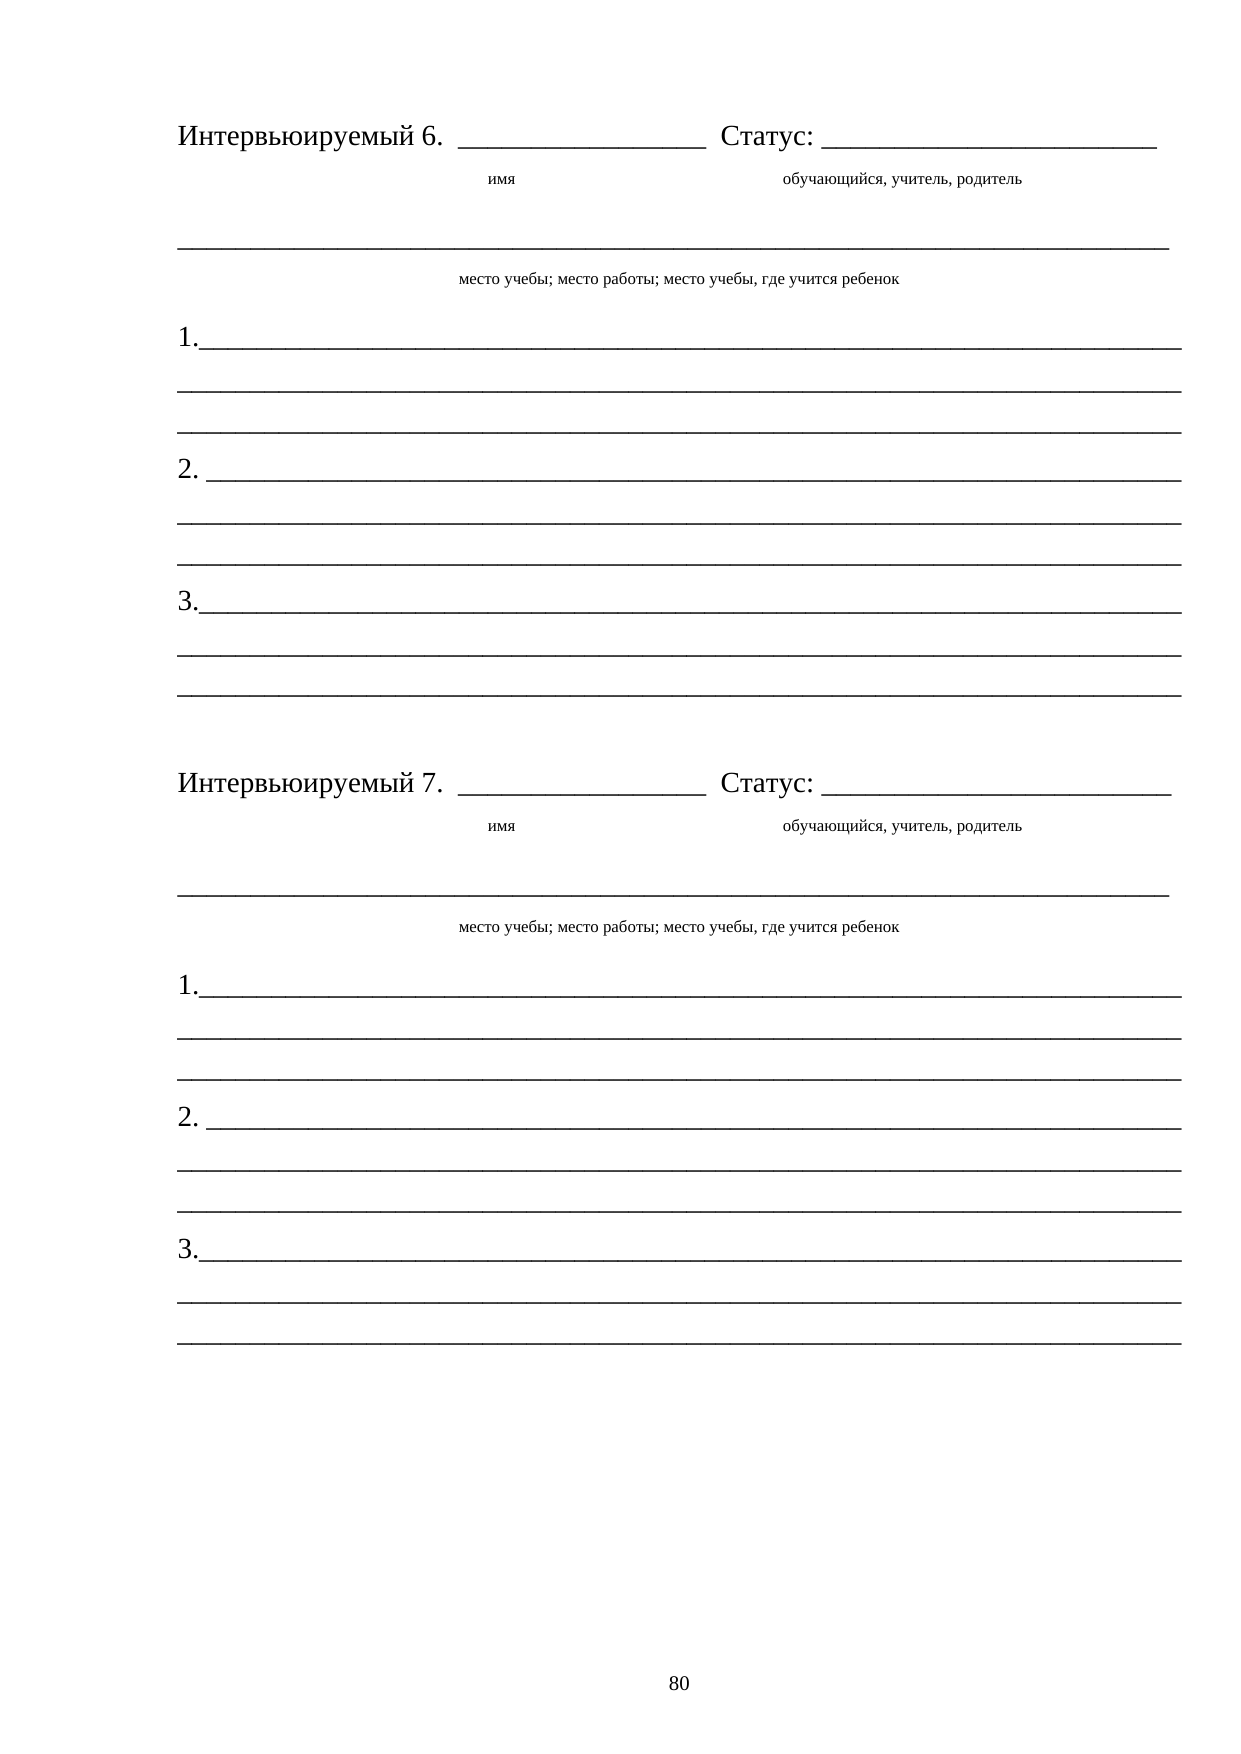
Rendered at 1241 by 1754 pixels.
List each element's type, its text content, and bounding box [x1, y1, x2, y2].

text место учебы; место работы; место учебы, где учится ребенок [177, 917, 1181, 950]
text 3. [177, 583, 1181, 617]
text 2. [177, 451, 1181, 485]
text ____________________________________________________________________ [177, 219, 1181, 252]
text имя обучающийся, учитель, родитель [266, 168, 1181, 202]
text 2. [177, 1099, 1181, 1132]
text 1. [177, 319, 1181, 353]
text Интервьюируемый 7. _________________ Статус: ________________________ [177, 766, 1181, 799]
text 3. [177, 1231, 1181, 1264]
text 1. [177, 967, 1181, 1000]
text ____________________________________________________________________ [177, 866, 1181, 900]
text Интервьюируемый 6. _________________ Статус: _______________________ [177, 118, 1181, 152]
text имя обучающийся, учитель, родитель [266, 816, 1181, 849]
text место учебы; место работы; место учебы, где учится ребенок [177, 269, 1181, 303]
